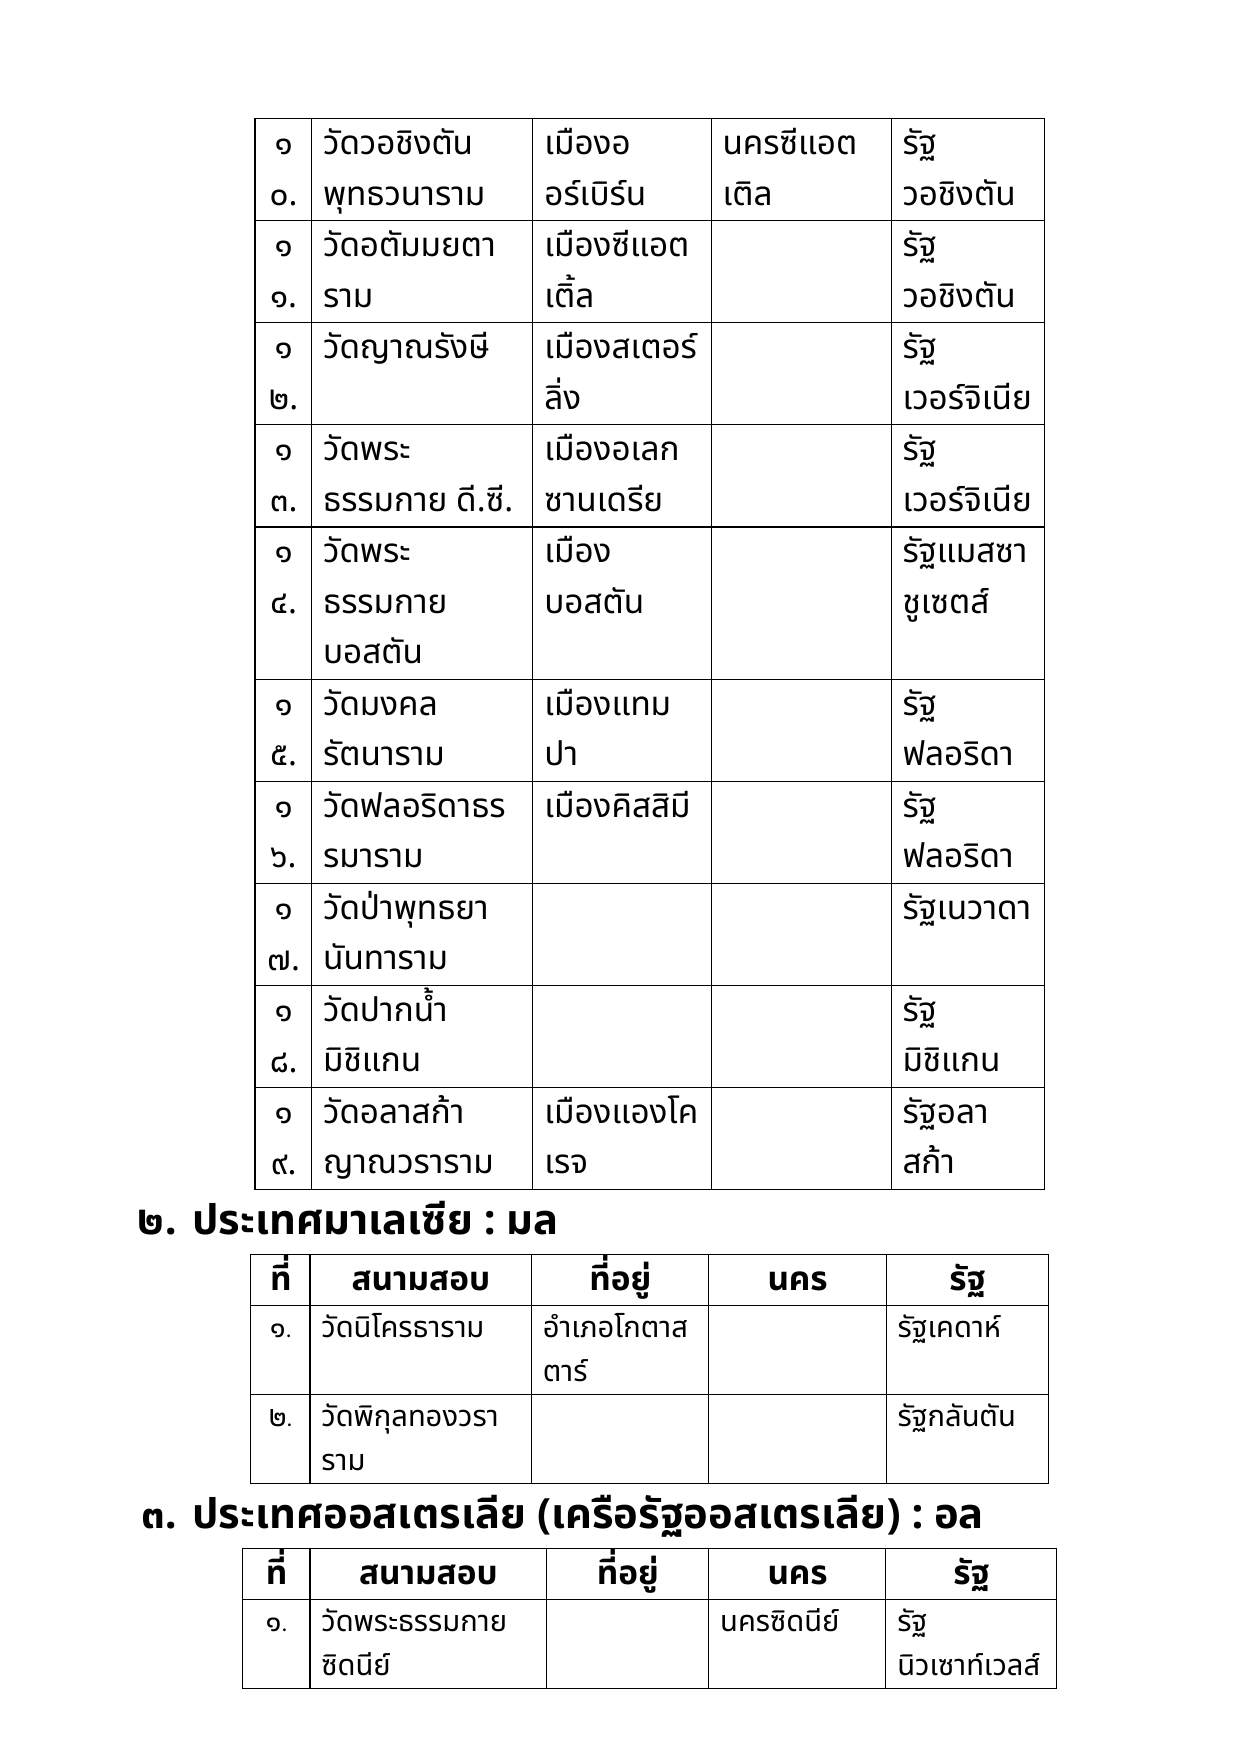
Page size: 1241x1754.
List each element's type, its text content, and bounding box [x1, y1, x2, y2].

table_cell เมืองแทมปา [533, 680, 711, 781]
table_cell [712, 221, 891, 322]
table_cell เมืองซีแอตเติ้ล [533, 221, 711, 322]
table_cell เมืองอเลกซานเดรีย [533, 425, 711, 526]
table_cell รัฐกลันตัน [887, 1395, 1048, 1483]
table_cell [712, 680, 891, 781]
table_cell [709, 1306, 886, 1394]
table_cell ๑๓. [256, 425, 311, 526]
table_header ที่อยู่ [547, 1549, 708, 1599]
text ๒. ประเทศมาเลเซีย : มล [118, 1190, 1181, 1253]
table_cell รัฐวอชิงตัน [892, 119, 1044, 220]
table_cell ๑๘. [256, 986, 311, 1087]
table_cell วัดฟลอริดาธรรมาราม [312, 782, 532, 883]
table_cell วัดปากน้ำ มิชิแกน [312, 986, 532, 1087]
table_header นคร [709, 1255, 886, 1305]
table_cell รัฐมิชิแกน [892, 986, 1044, 1087]
table_cell ๑๗. [256, 884, 311, 985]
table_cell วัดอลาสก้าญาณวราราม [312, 1088, 532, 1189]
table_cell นครซิดนีย์ [709, 1600, 885, 1688]
table_header สนามสอบ [311, 1255, 531, 1305]
table_cell ๑๒. [256, 323, 311, 424]
table_cell วัดพระธรรมกายบอสตัน [312, 528, 532, 679]
table_cell เมืองคิสสิมี [533, 782, 711, 883]
table_cell [712, 425, 891, 526]
table_cell ๑๐. [256, 119, 311, 220]
table_cell วัดพระธรรมกายซิดนีย์ [311, 1600, 546, 1688]
table_header ที่อยู่ [532, 1255, 708, 1305]
table_cell เมืองสเตอร์ลิ่ง [533, 323, 711, 424]
table_cell วัดนิโครธาราม [311, 1306, 531, 1394]
table_cell วัดมงคลรัตนาราม [312, 680, 532, 781]
table_cell ๑. [251, 1306, 309, 1394]
table_cell รัฐฟลอริดา [892, 782, 1044, 883]
table_cell เมืองแองโคเรจ [533, 1088, 711, 1189]
table_cell รัฐฟลอริดา [892, 680, 1044, 781]
table_header รัฐ [887, 1255, 1048, 1305]
table_cell [712, 986, 891, 1087]
table_cell [712, 782, 891, 883]
table_cell [533, 986, 711, 1087]
table_cell [532, 1395, 708, 1483]
table_cell ๑๙. [256, 1088, 311, 1189]
table_cell รัฐเวอร์จิเนีย [892, 323, 1044, 424]
table_cell วัดป่าพุทธยานันทาราม [312, 884, 532, 985]
text ๓. ประเทศออสเตรเลีย (เครือรัฐออสเตรเลีย) : อล [118, 1484, 1181, 1548]
table_cell [712, 1088, 891, 1189]
table_header ที่ [243, 1549, 309, 1599]
table_cell [712, 884, 891, 985]
table_cell ๑๖. [256, 782, 311, 883]
table_cell รัฐแมสซาชูเซตส์ [892, 528, 1044, 679]
table_header รัฐ [886, 1549, 1056, 1599]
table_cell วัดอตัมมยตาราม [312, 221, 532, 322]
table_cell รัฐอลาสก้า [892, 1088, 1044, 1189]
table_cell รัฐวอชิงตัน [892, 221, 1044, 322]
table_cell ๑๑. [256, 221, 311, 322]
table_cell ๑๕. [256, 680, 311, 781]
table_cell นครซีแอตเติล [712, 119, 891, 220]
table_cell เมืองออร์เบิร์น [533, 119, 711, 220]
table_cell รัฐเนวาดา [892, 884, 1044, 985]
table_cell วัดพระธรรมกาย ดี.ซี. [312, 425, 532, 526]
table_header นคร [709, 1549, 885, 1599]
table_cell [533, 884, 711, 985]
table_cell ๑. [243, 1600, 309, 1688]
table_cell [709, 1395, 886, 1483]
table_cell วัดญาณรังษี [312, 323, 532, 424]
table_cell [712, 323, 891, 424]
table_cell รัฐเวอร์จิเนีย [892, 425, 1044, 526]
table_cell อำเภอโกตาสตาร์ [532, 1306, 708, 1394]
table_cell ๒. [251, 1395, 309, 1483]
table_cell วัดวอชิงตันพุทธวนาราม [312, 119, 532, 220]
table_cell เมืองบอสตัน [533, 528, 711, 679]
table_cell ๑๔. [256, 528, 311, 679]
table_cell รัฐเคดาห์ [887, 1306, 1048, 1394]
table_cell [547, 1600, 708, 1688]
table_cell รัฐนิวเซาท์เวลส์ [886, 1600, 1056, 1688]
table_header สนามสอบ [311, 1549, 546, 1599]
table_cell วัดพิกุลทองวราราม [311, 1395, 531, 1483]
table_header ที่ [251, 1255, 309, 1305]
table_cell [712, 528, 891, 679]
